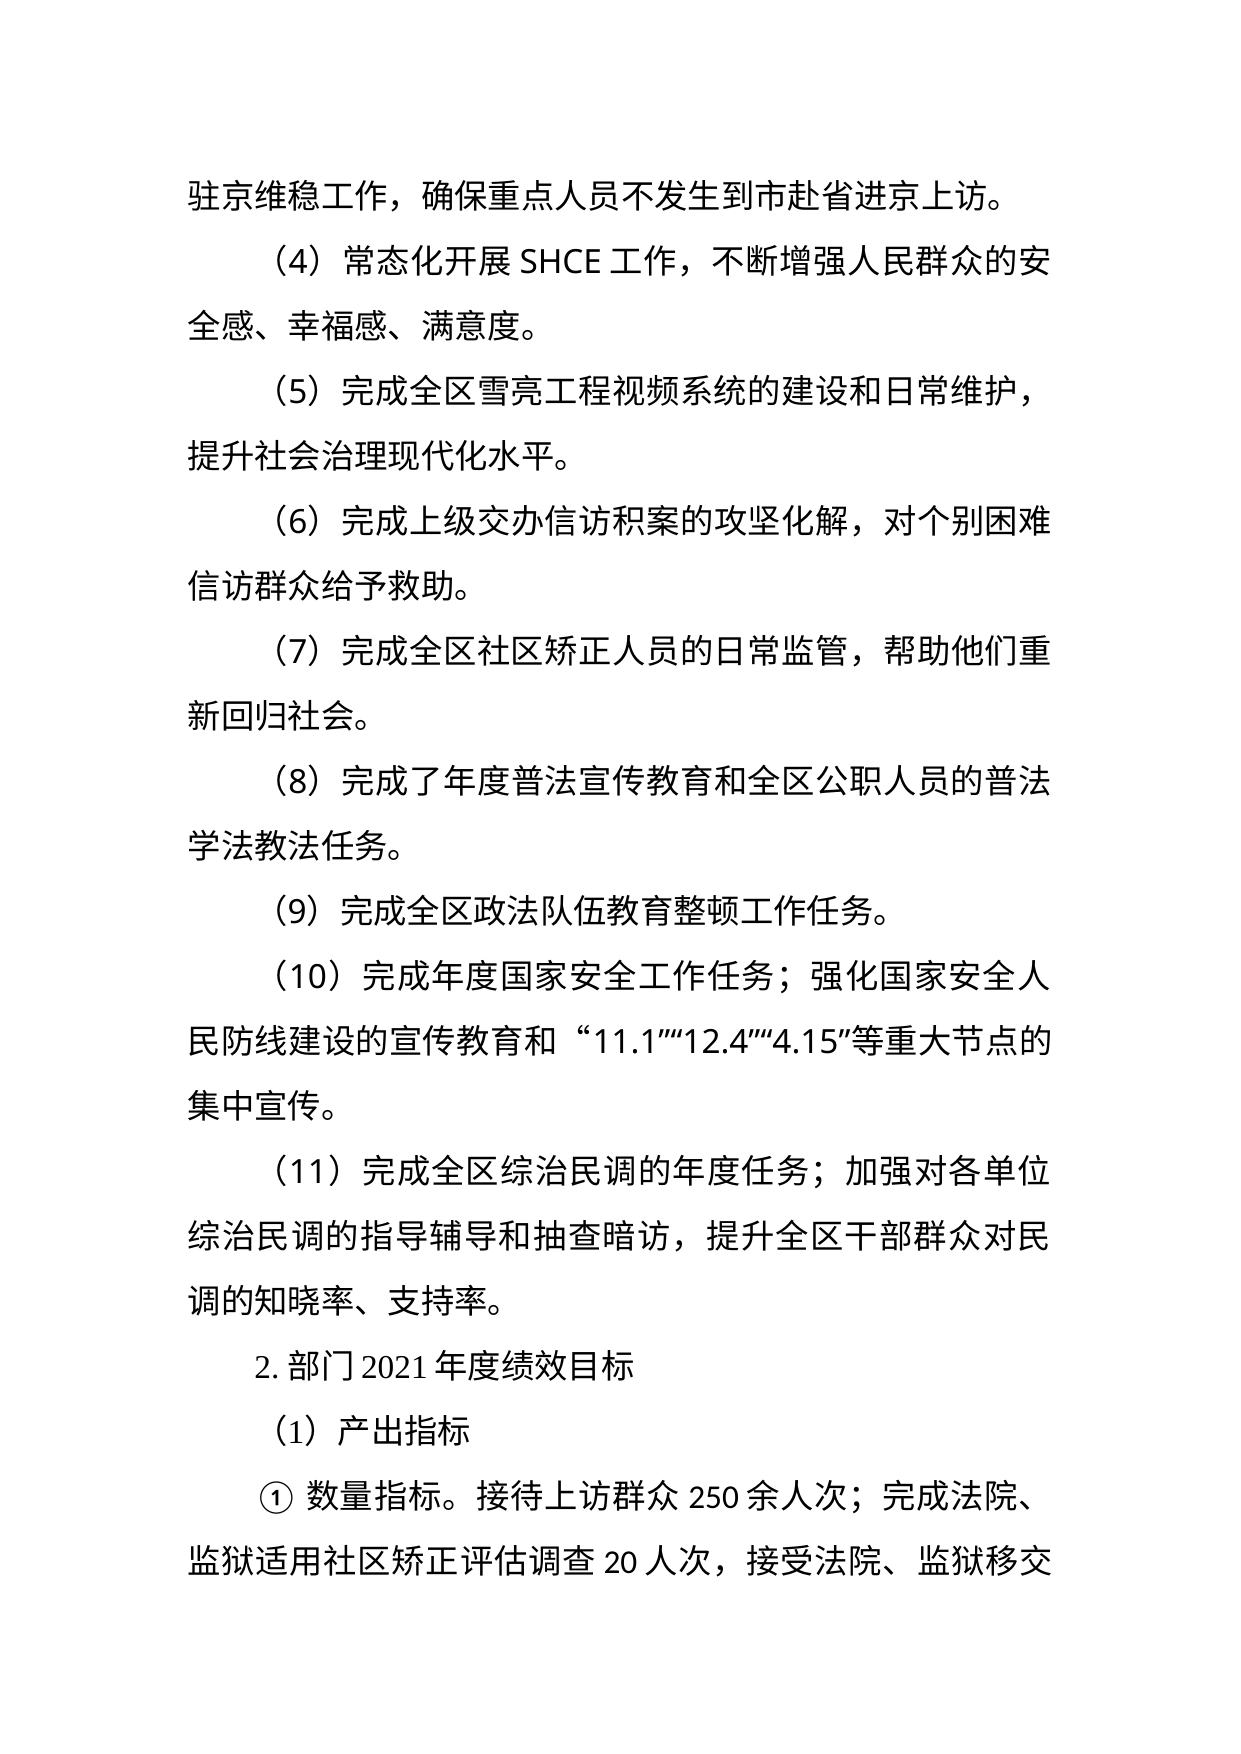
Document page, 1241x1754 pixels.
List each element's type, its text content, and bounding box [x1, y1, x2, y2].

text （7）完成全区社区矫正人员的日常监管，帮助他们重新回归社会。 [187, 617, 1053, 747]
text （1）产出指标 [187, 1397, 1053, 1462]
text （9）完成全区政法队伍教育整顿工作任务。 [187, 877, 1053, 942]
text （5）完成全区雪亮工程视频系统的建设和日常维护，提升社会治理现代化水平。 [187, 357, 1053, 487]
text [187, 1462, 1053, 1592]
text （10）完成年度国家安全工作任务；强化国家安全人民防线建设的宣传教育和“11.1”“12.4”“4.15”等重大节点的集中宣传。 [187, 942, 1053, 1137]
text （11）完成全区综治民调的年度任务；加强对各单位综治民调的指导辅导和抽查暗访，提升全区干部群众对民调的知晓率、支持率。 [187, 1137, 1053, 1332]
text （6）完成上级交办信访积案的攻坚化解，对个别困难信访群众给予救助。 [187, 487, 1053, 617]
text 2. 部门2021年度绩效目标 [187, 1332, 1053, 1397]
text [187, 162, 1053, 227]
text （4）常态化开展SHCE工作，不断增强人民群众的安全感、幸福感、满意度。 [187, 227, 1053, 357]
text （8）完成了年度普法宣传教育和全区公职人员的普法学法教法任务。 [187, 747, 1053, 877]
